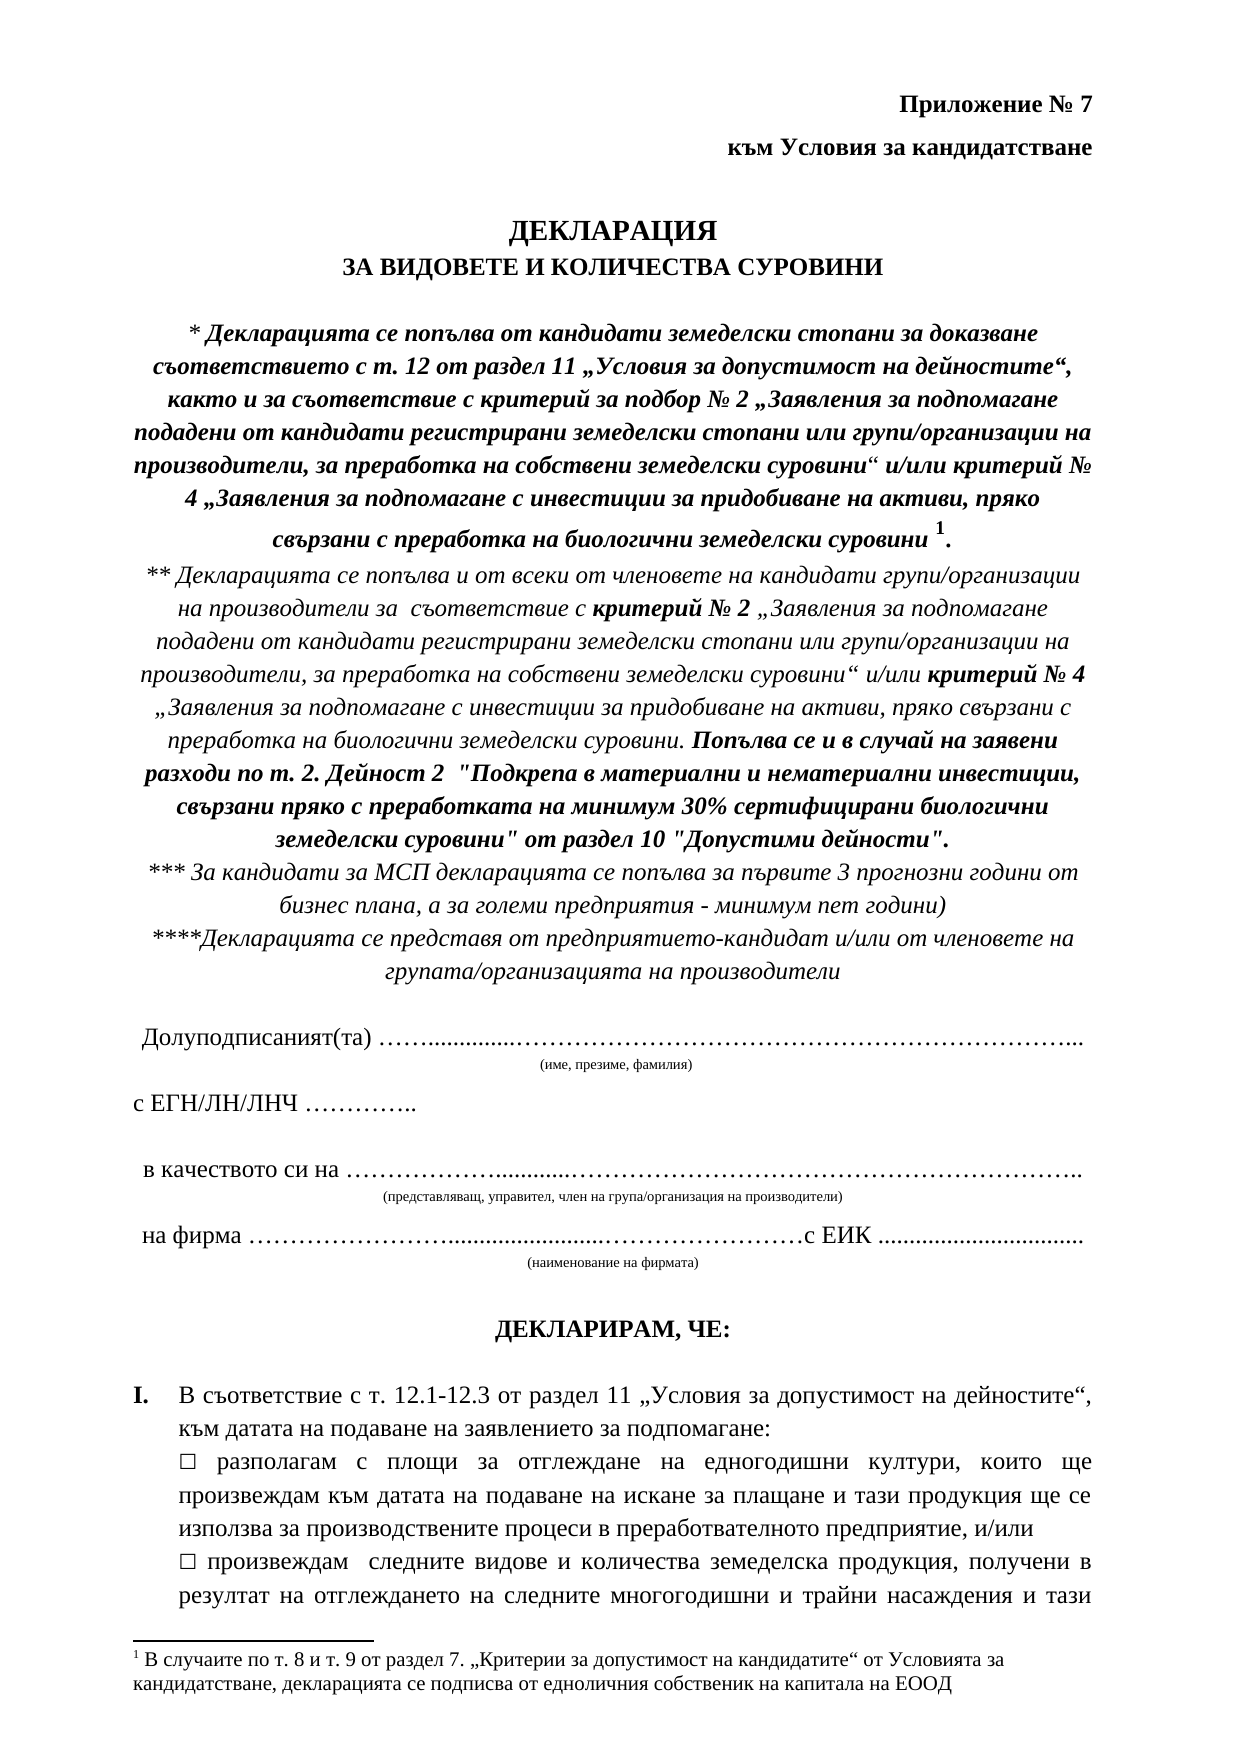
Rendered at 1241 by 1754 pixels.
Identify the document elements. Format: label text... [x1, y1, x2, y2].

text ДЕКЛАРАЦИЯ [133, 213, 1093, 247]
text в качеството си на ………………............…………………………………………………….. [133, 1154, 1093, 1183]
text ****Декларацията се представя от предприятието-кандидат и/или от членовете на групата/организацията на производители [133, 923, 1093, 985]
text към Условия за кандидатстване [133, 132, 1093, 161]
text Приложение № 7 [133, 89, 1093, 117]
text разполагам с площи за отглеждане на едногодишни култури, които ще произвеждам към датата на подаване на искане за плащане и тази продукция ще се използва за производствените процеси в преработвателното предприятие, и/или [178, 1446, 1093, 1542]
text на фирма …………………….........................……………………с ЕИК ................................. [133, 1221, 1093, 1249]
text * Декларацията се попълва от кандидати земеделски стопани за доказване съответствието с т. 12 от раздел 11 „Условия за допустимост на дейностите“, както и за съответствие с критерий за подбор № 2 „Заявления за подпомагане подадени от кандидати регистрирани земеделски стопани или групи/организации на производители, за преработка на собствени земеделски суровини“ и/или критерий № 4 „Заявления за подпомагане с инвестиции за придобиване на активи, пряко свързани с преработка на биологични земеделски суровини . [133, 318, 1093, 554]
text (име, презиме, фамилия) [133, 1056, 1093, 1084]
text *** За кандидати за МСП декларацията се попълва за първите 3 прогнозни години от бизнес плана, а за големи предприятия - минимум пет години) [133, 857, 1093, 919]
text ЗА ВИДОВЕТЕ И КОЛИЧЕСТВА СУРОВИНИ [133, 252, 1093, 281]
text (наименование на фирмата) [133, 1254, 1093, 1282]
text ДЕКЛАРИРАМ, ЧЕ: [133, 1314, 1093, 1343]
list В съответствие с т. 12.1-12.3 от раздел 11 „Условия за допустимост на дейностите“, към датата на подаване на заявлението за подпомагане: [133, 1380, 1093, 1442]
text ** Декларацията се попълва и от всеки от членовете на кандидати групи/организации на производители за съответствие с критерий № 2 „Заявления за подпомагане подадени от кандидати регистрирани земеделски стопани или групи/организации на производители, за преработка на собствени земеделски суровини“ и/или критерий № 4 „Заявления за подпомагане с инвестиции за придобиване на активи, пряко свързани с преработка на биологични земеделски суровини. Попълва се и в случай на заявени разходи по т. 2. Дейност 2 "Подкрепа в материални и нематериални инвестиции, свързани пряко с преработката на минимум 30% сертифицирани биологични земеделски суровини" от раздел 10 "Допустими дейности". [133, 560, 1093, 853]
text с ЕГН/ЛН/ЛНЧ ………….. [133, 1088, 1093, 1117]
text (представляващ, управител, член на група/организация на производители) [133, 1188, 1093, 1216]
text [178, 1546, 1093, 1609]
text Долуподписаният(та) ……..............…………………………………………………………... [133, 1022, 1093, 1051]
